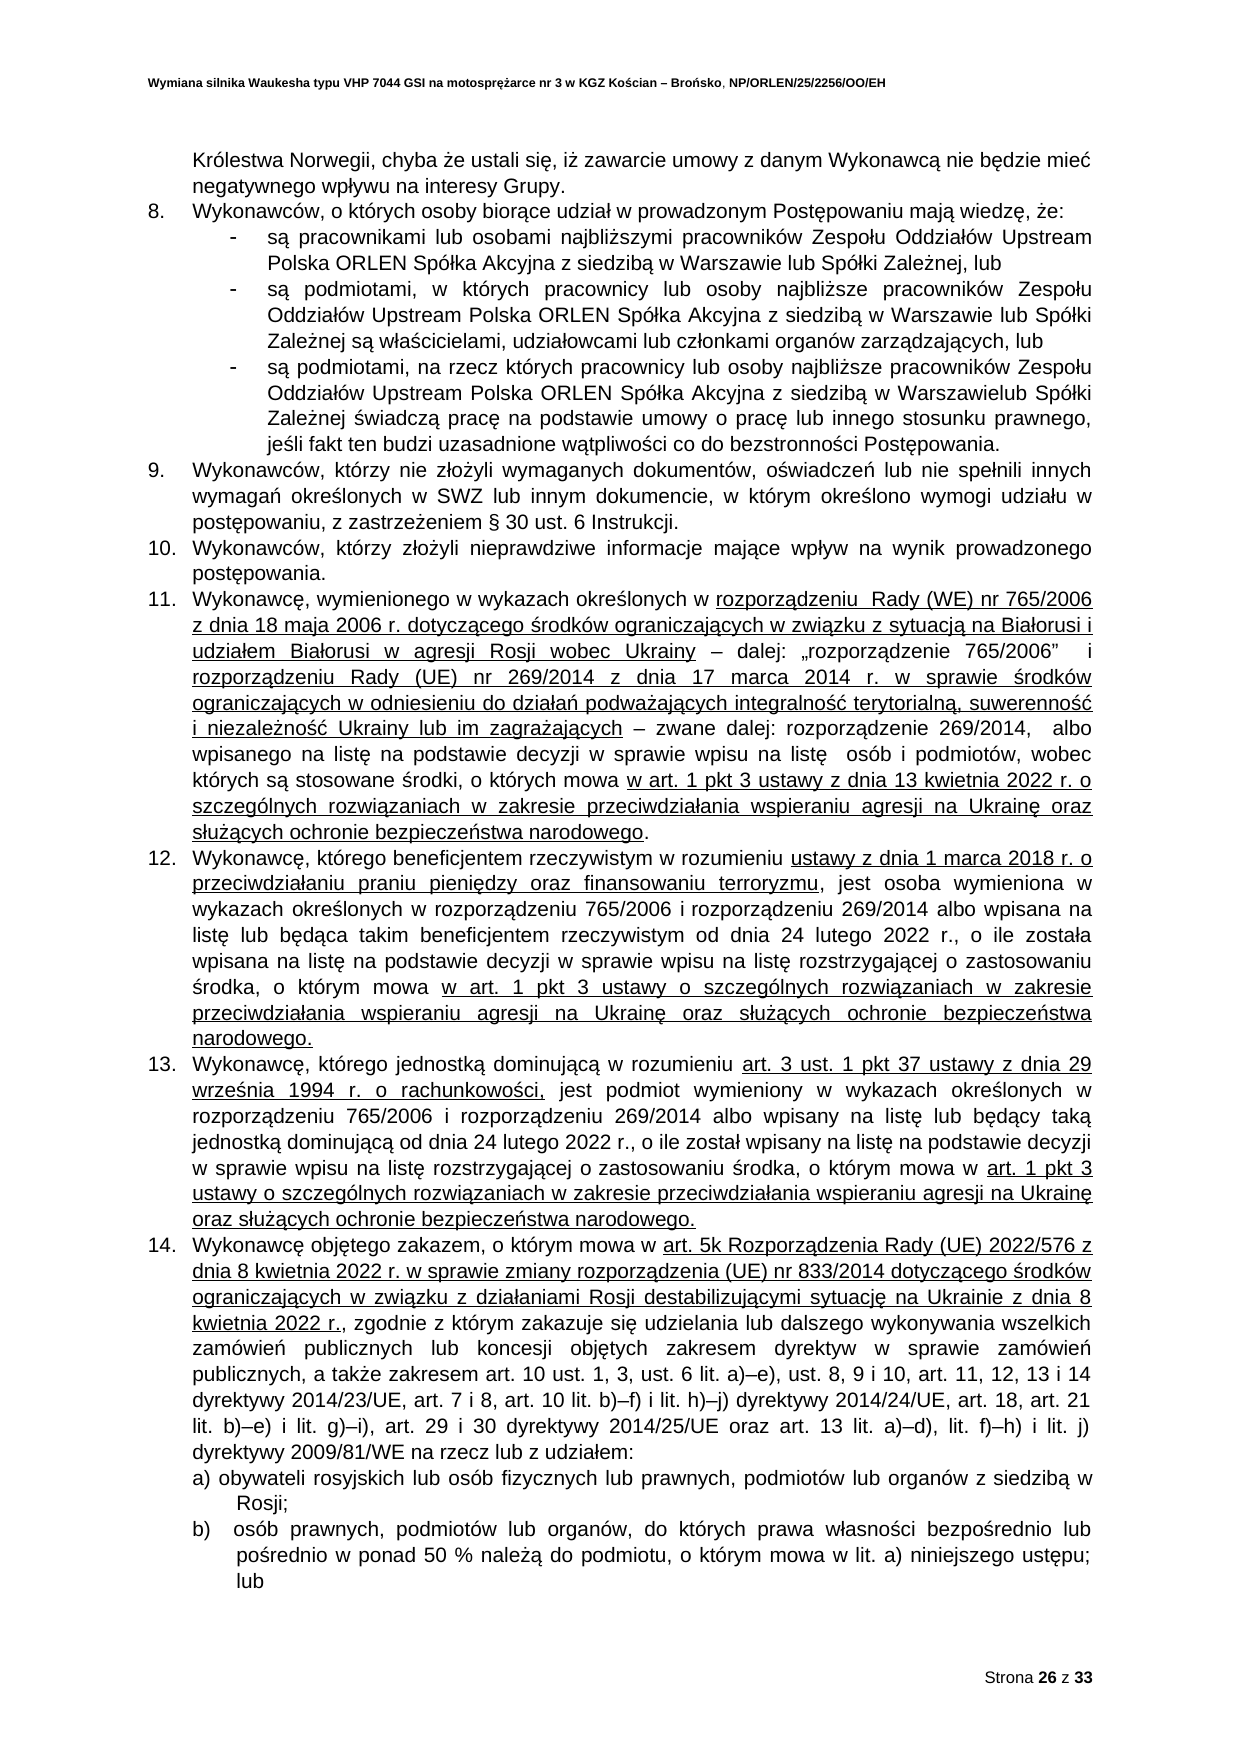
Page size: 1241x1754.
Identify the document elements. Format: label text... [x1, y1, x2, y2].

list a) obywateli rosyjskich lub osób fizycznych lub prawnych, podmiotów lub organów z siedzibą w Rosji; [192, 1465, 1093, 1515]
list b) osób prawnych, podmiotów lub organów, do których prawa własności bezpośrednio lub pośrednio w ponad 50 % należą do podmiotu, o którym mowa w lit. a) niniejszego ustępu; lub [192, 1517, 1093, 1593]
list Wykonawcę, wymienionego w wykazach określonych w rozporządzeniu Rady (WE) nr 765/2006 z dnia 18 maja 2006 r. dotyczącego środków ograniczających w związku z sytuacją na Białorusi i udziałem Białorusi w agresji Rosji wobec Ukrainy – dalej: „rozporządzenie 765/2006” i rozporządzeniu Rady (UE) nr 269/2014 z dnia 17 marca 2014 r. w sprawie środków ograniczających w odniesieniu do działań podważających integralność terytorialną, suwerenność i niezależność Ukrainy lub im zagrażających – zwane dalej: rozporządzenie 269/2014, albo wpisanego na listę na podstawie decyzji w sprawie wpisu na listę osób i podmiotów, wobec których są stosowane środki, o których mowa w art. 1 pkt 3 ustawy z dnia 13 kwietnia 2022 r. o szczególnych rozwiązaniach w zakresie przeciwdziałania wspieraniu agresji na Ukrainę oraz służących ochronie bezpieczeństwa narodowego. [148, 587, 1093, 843]
list są pracownikami lub osobami najbliższymi pracowników Zespołu Oddziałów Upstream Polska ORLEN Spółka Akcyjna z siedzibą w Warszawie lub Spółki Zależnej, lub [229, 225, 1093, 275]
list Wykonawców, którzy złożyli nieprawdziwe informacje mające wpływ na wynik prowadzonego postępowania. [148, 535, 1093, 585]
list są podmiotami, na rzecz których pracownicy lub osoby najbliższe pracowników Zespołu Oddziałów Upstream Polska ORLEN Spółka Akcyjna z siedzibą w Warszawielub Spółki Zależnej świadczą pracę na podstawie umowy o pracę lub innego stosunku prawnego, jeśli fakt ten budzi uzasadnione wątpliwości co do bezstronności Postępowania. [229, 354, 1093, 456]
list są podmiotami, w których pracownicy lub osoby najbliższe pracowników Zespołu Oddziałów Upstream Polska ORLEN Spółka Akcyjna z siedzibą w Warszawie lub Spółki Zależnej są właścicielami, udziałowcami lub członkami organów zarządzających, lub [229, 277, 1093, 353]
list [148, 148, 1093, 197]
list Wykonawcę, którego jednostką dominującą w rozumieniu art. 3 ust. 1 pkt 37 ustawy z dnia 29 września 1994 r. o rachunkowości, jest podmiot wymieniony w wykazach określonych w rozporządzeniu 765/2006 i rozporządzeniu 269/2014 albo wpisany na listę lub będący taką jednostką dominującą od dnia 24 lutego 2022 r., o ile został wpisany na listę na podstawie decyzji w sprawie wpisu na listę rozstrzygającej o zastosowaniu środka, o którym mowa w art. 1 pkt 3 ustawy o szczególnych rozwiązaniach w zakresie przeciwdziałania wspieraniu agresji na Ukrainę oraz służących ochronie bezpieczeństwa narodowego. [148, 1052, 1093, 1231]
list Wykonawcę, którego beneficjentem rzeczywistym w rozumieniu ustawy z dnia 1 marca 2018 r. o przeciwdziałaniu praniu pieniędzy oraz finansowaniu terroryzmu, jest osoba wymieniona w wykazach określonych w rozporządzeniu 765/2006 i rozporządzeniu 269/2014 albo wpisana na listę lub będąca takim beneficjentem rzeczywistym od dnia 24 lutego 2022 r., o ile została wpisana na listę na podstawie decyzji w sprawie wpisu na listę rozstrzygającej o zastosowaniu środka, o którym mowa w art. 1 pkt 3 ustawy o szczególnych rozwiązaniach w zakresie przeciwdziałania wspieraniu agresji na Ukrainę oraz służących ochronie bezpieczeństwa narodowego. [148, 845, 1093, 1050]
list Wykonawców, o których osoby biorące udział w prowadzonym Postępowaniu mają wiedzę, że: [148, 199, 1093, 223]
list Wykonawców, którzy nie złożyli wymaganych dokumentów, oświadczeń lub nie spełnili innych wymagań określonych w SWZ lub innym dokumencie, w którym określono wymogi udziału w postępowaniu, z zastrzeżeniem § 30 ust. 6 Instrukcji. [148, 458, 1093, 533]
list Wykonawcę objętego zakazem, o którym mowa w art. 5k Rozporządzenia Rady (UE) 2022/576 z dnia 8 kwietnia 2022 r. w sprawie zmiany rozporządzenia (UE) nr 833/2014 dotyczącego środków ograniczających w związku z działaniami Rosji destabilizującymi sytuację na Ukrainie z dnia 8 kwietnia 2022 r., zgodnie z którym zakazuje się udzielania lub dalszego wykonywania wszelkich zamówień publicznych lub koncesji objętych zakresem dyrektyw w sprawie zamówień publicznych, a także zakresem art. 10 ust. 1, 3, ust. 6 lit. a)–e), ust. 8, 9 i 10, art. 11, 12, 13 i 14 dyrektywy 2014/23/UE, art. 7 i 8, art. 10 lit. b)–f) i lit. h)–j) dyrektywy 2014/24/UE, art. 18, art. 21 lit. b)–e) i lit. g)–i), art. 29 i 30 dyrektywy 2014/25/UE oraz art. 13 lit. a)–d), lit. f)–h) i lit. j) dyrektywy 2009/81/WE na rzecz lub z udziałem: [148, 1233, 1093, 1463]
